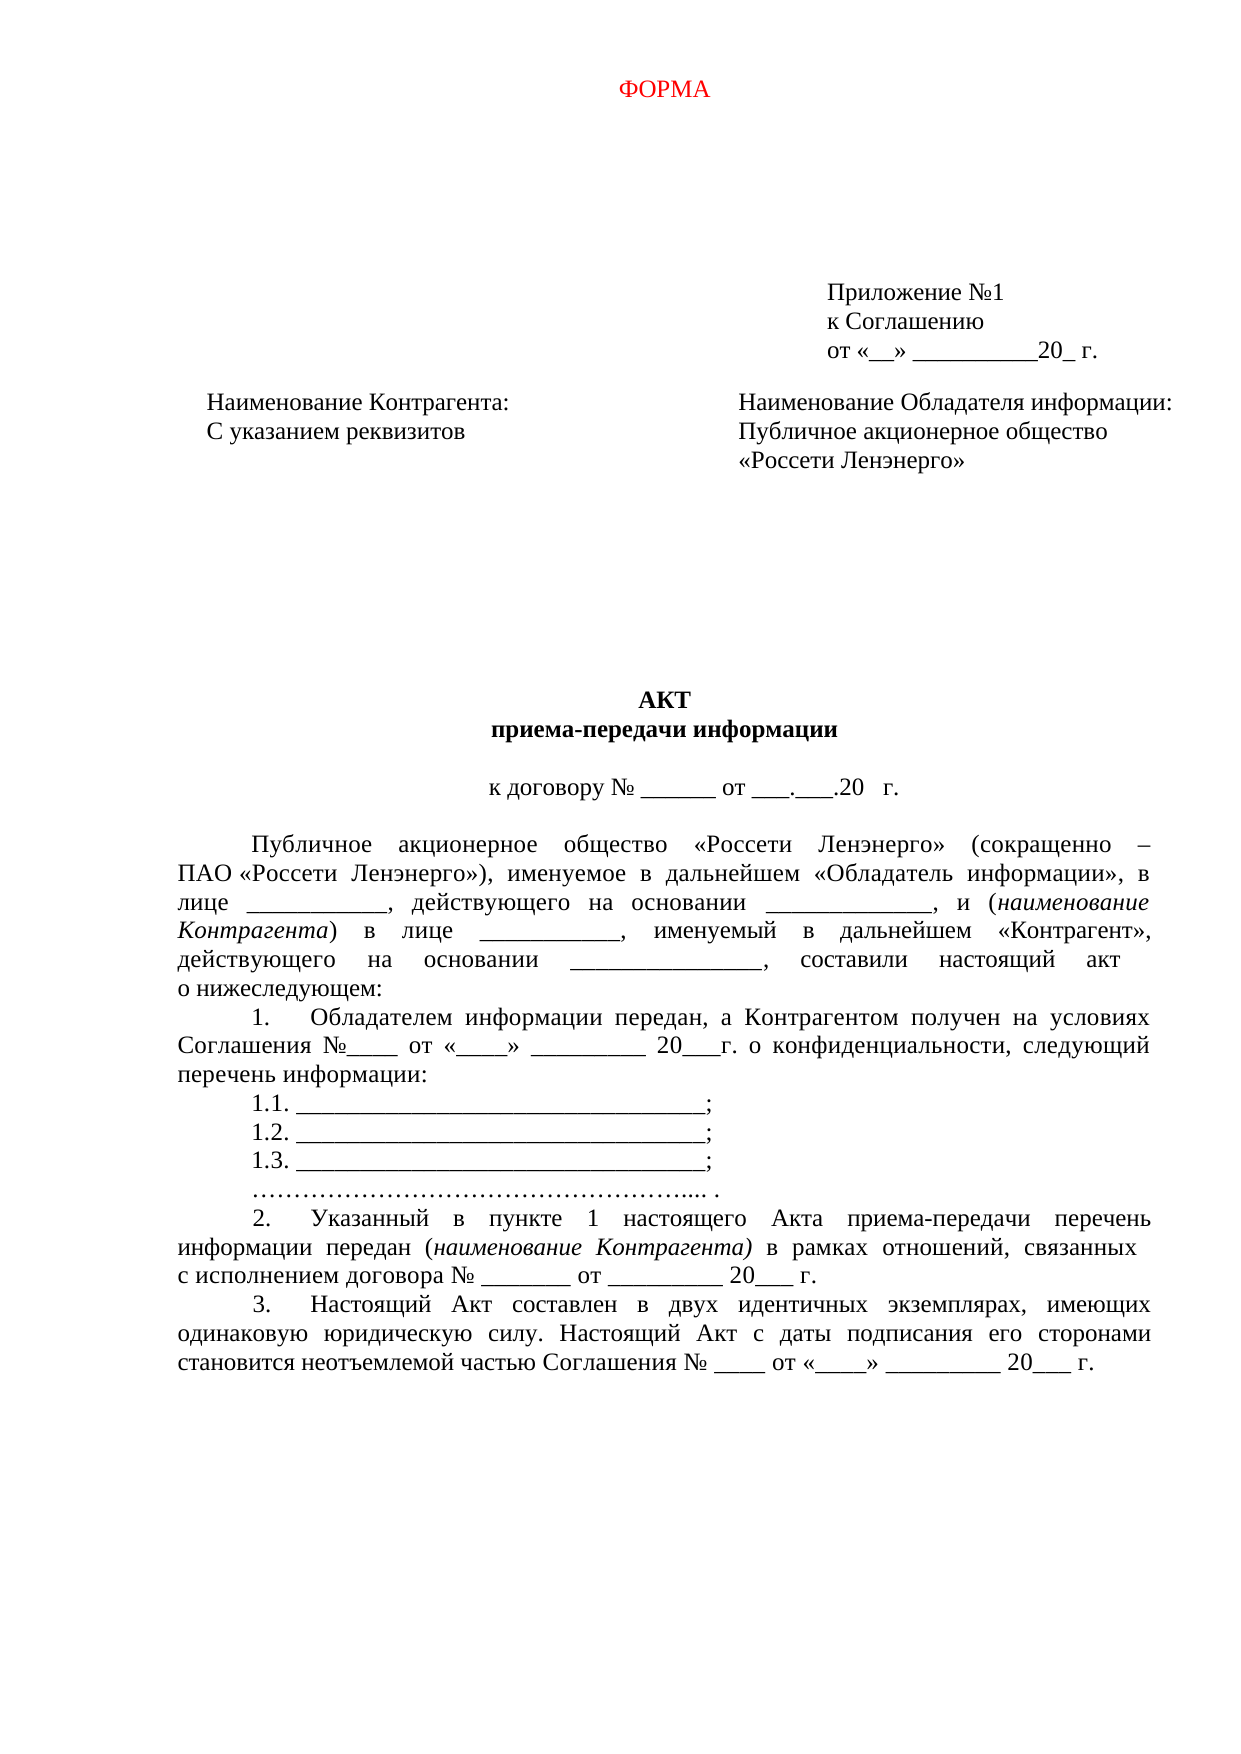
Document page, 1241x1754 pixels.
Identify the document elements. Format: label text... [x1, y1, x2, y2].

text 1.1. ________________________________; [177, 1088, 1152, 1117]
table_cell Публичное акционерное общество «Россети Ленэнерго» [672, 416, 1188, 657]
text Публичное акционерное общество «Россети Ленэнерго» (сокращенно – ПАО «Россети Ленэнерго»), именуемое в дальнейшем «Обладатель информации», в лице ___________, действующего на основании _____________, и (наименование Контрагента) в лице ___________, именуемый в дальнейшем «Контрагент», действующего на основании _______________, составили настоящий акт о нижеследующем: [177, 829, 1152, 1002]
text к договору № ______ от ___.___.20 г. [177, 772, 1152, 801]
text АКТ [177, 686, 1152, 714]
list Настоящий Акт составлен в двух идентичных экземплярах, имеющих одинаковую юридическую силу. Настоящий Акт с даты подписания его сторонами становится неотъемлемой частью Соглашения № ____ от «____» _________ 20___ г. [177, 1289, 1152, 1376]
table_header Наименование Контрагента: [140, 388, 672, 416]
text Приложение №1 к Соглашению [827, 277, 1148, 335]
text приема-передачи информации [177, 714, 1152, 743]
text …………………………………………….... . [177, 1174, 1152, 1203]
text 1.2. ________________________________; [177, 1117, 1152, 1146]
list Обладателем информации передан, а Контрагентом получен на условиях Соглашения №____ от «____» _________ 20___г. о конфиденциальности, следующий перечень информации: [177, 1002, 1152, 1088]
text 1.3. ________________________________; [177, 1146, 1152, 1174]
list Указанный в пункте 1 настоящего Акта приема-передачи перечень информации передан (наименование Контрагента) в рамках отношений, связанных с исполнением договора № _______ от _________ 20___ г. [177, 1203, 1152, 1289]
table_header Наименование Обладателя информации: [672, 388, 1188, 416]
text от «__» __________20_ г. [827, 335, 1148, 363]
table_cell С указанием реквизитов [140, 416, 672, 657]
